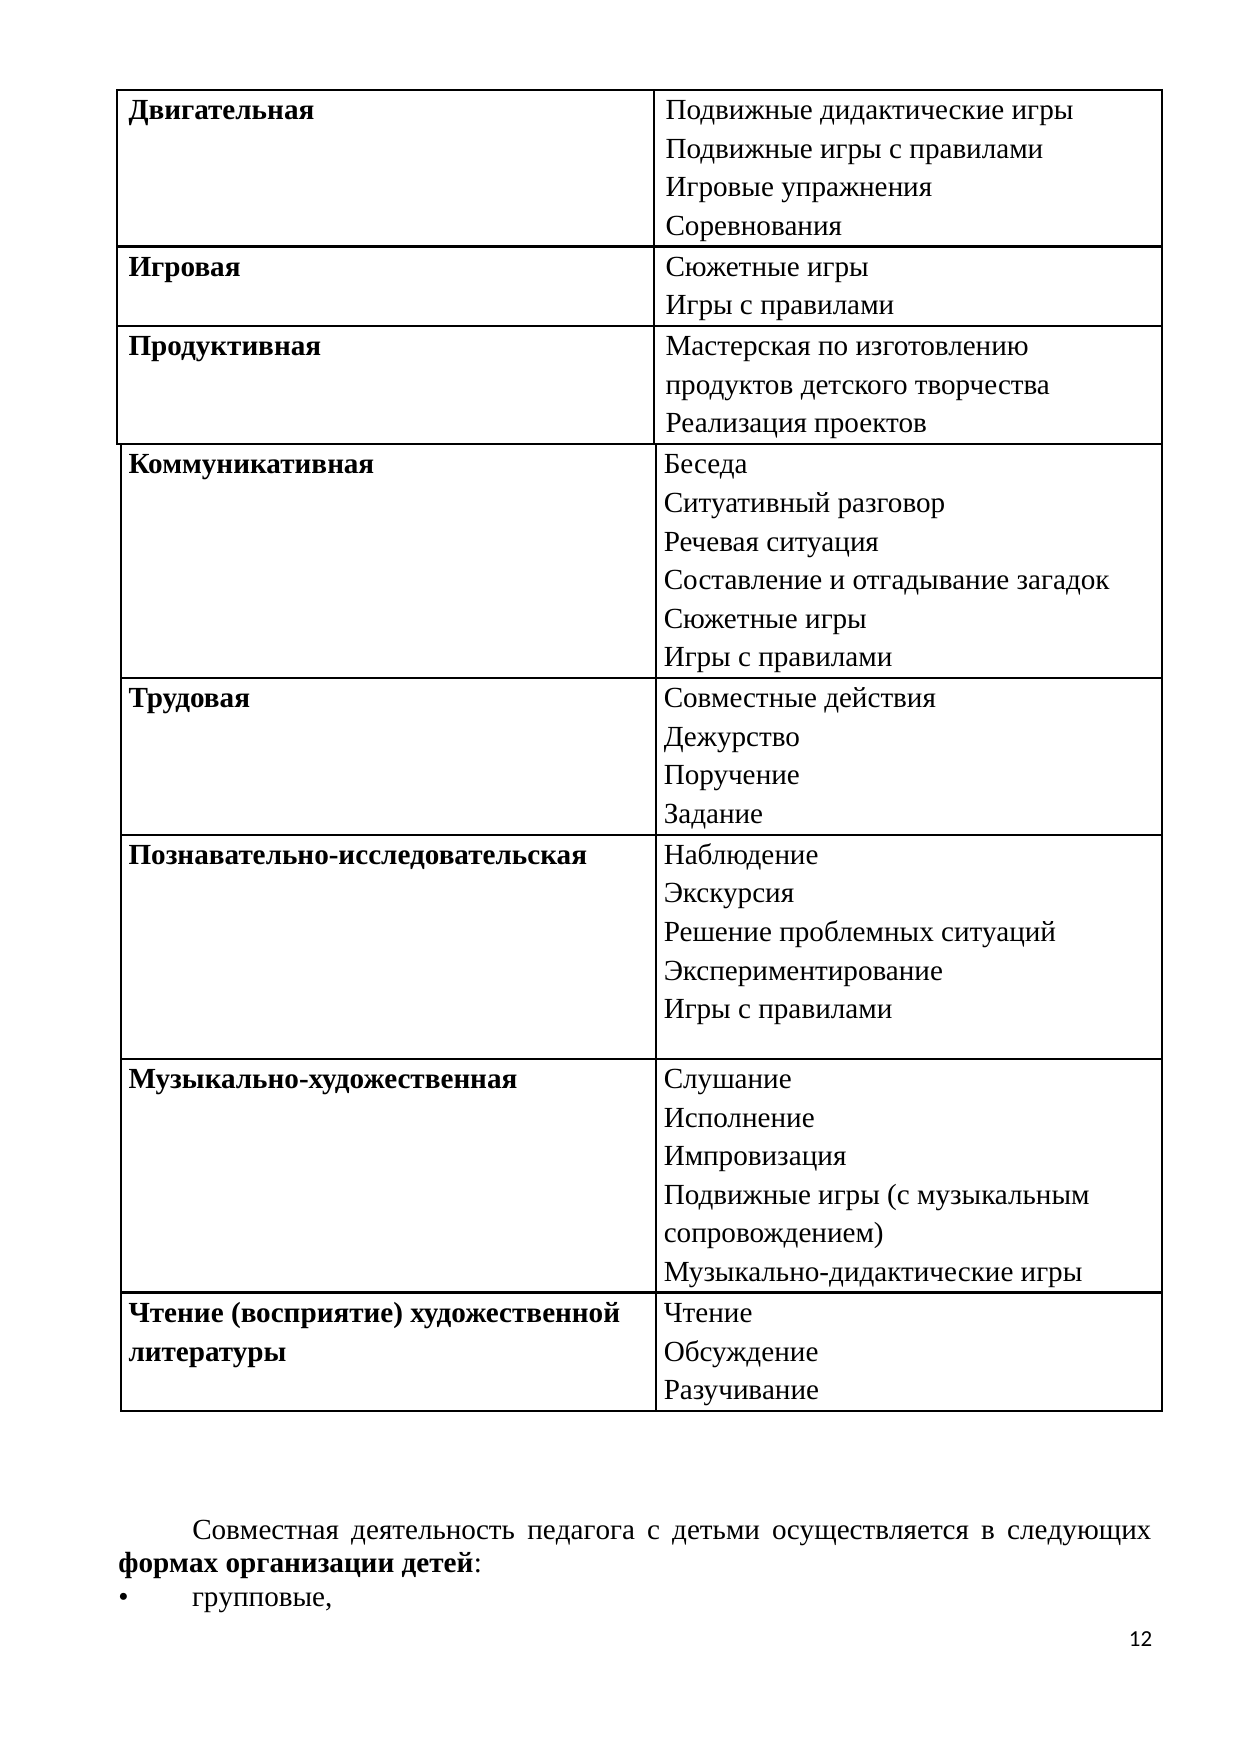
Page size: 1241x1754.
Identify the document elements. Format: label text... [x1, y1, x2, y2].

table_cell Игровая [118, 248, 653, 325]
table_cell Беседа Ситуативный разговор Речевая ситуация Составление и отгадывание загадок Сюжетные игры Игры с правилами [657, 445, 1161, 677]
table_cell Чтение Обсуждение Разучивание [657, 1294, 1161, 1409]
table_cell Подвижные дидактические игры Подвижные игры с правилами Игровые упражнения Соревнования [655, 91, 1161, 245]
table_cell Коммуникативная [122, 445, 655, 677]
table_cell Музыкально-художественная [122, 1060, 655, 1291]
table_cell Трудовая [122, 679, 655, 833]
table_cell Продуктивная [118, 327, 653, 443]
table_cell Чтение (восприятие) художественной литературы [122, 1294, 655, 1409]
table_cell Познавательно-исследовательская [122, 836, 655, 1058]
table_cell Двигательная [118, 91, 653, 245]
table_cell Мастерская по изготовлению продуктов детского творчества Реализация проектов [655, 327, 1161, 443]
table_cell Наблюдение Экскурсия Решение проблемных ситуаций Экспериментирование Игры с правилами [657, 836, 1161, 1058]
table_cell Сюжетные игры Игры с правилами [655, 248, 1161, 325]
text Совместная деятельность педагога с детьми осуществляется в следующих формах организации детей: [118, 1512, 1152, 1579]
table_cell Совместные действия Дежурство Поручение Задание [657, 679, 1161, 833]
list групповые, [118, 1579, 1152, 1612]
table_cell Слушание Исполнение Импровизация Подвижные игры (с музыкальным сопровождением) Музыкально-дидактические игры [657, 1060, 1161, 1291]
